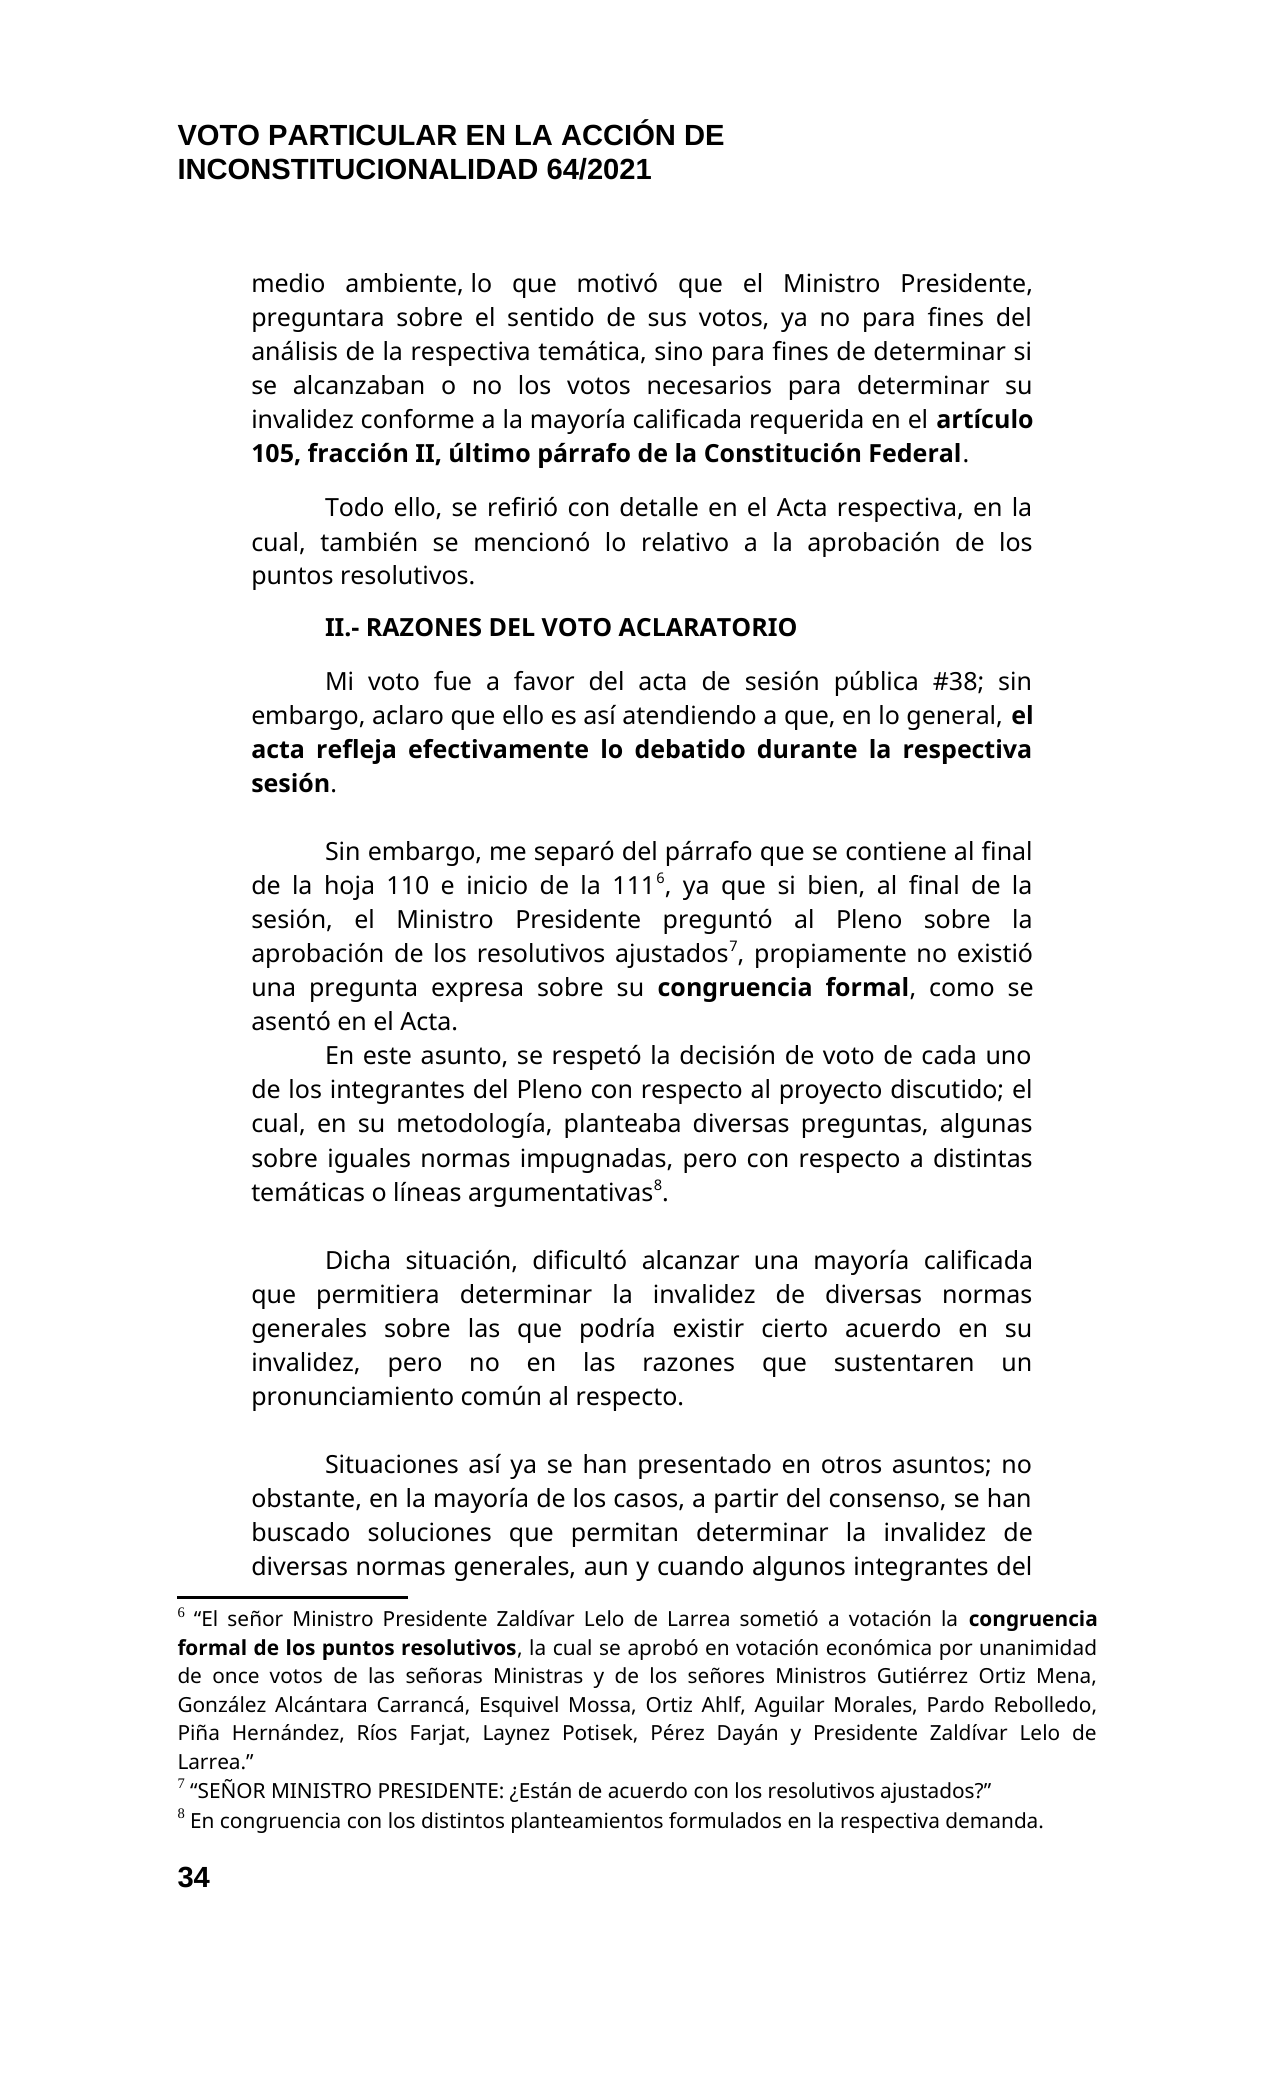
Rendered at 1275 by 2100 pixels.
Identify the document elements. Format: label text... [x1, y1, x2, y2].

text Dicha situación, dificultó alcanzar una mayoría calificada que permitiera determinar la invalidez de diversas normas generales sobre las que podría existir cierto acuerdo en su invalidez, pero no en las razones que sustentaren un pronunciamiento común al respecto. [251, 1242, 1033, 1413]
text Todo ello, se refirió con detalle en el Acta respectiva, en la cual, también se mencionó lo relativo a la aprobación de los puntos resolutivos. [251, 490, 1033, 592]
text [251, 266, 1033, 470]
text Mi voto fue a favor del acta de sesión pública #38; sin embargo, aclaro que ello es así atendiendo a que, en lo general, el acta refleja efectivamente lo debatido durante la respectiva sesión. [251, 663, 1033, 799]
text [251, 1447, 1033, 1583]
text II.- RAZONES DEL VOTO ACLARATORIO [251, 609, 1033, 643]
text Sin embargo, me separó del párrafo que se contiene al final de la hoja 110 e inicio de la 111, ya que si bien, al final de la sesión, el Ministro Presidente preguntó al Pleno sobre la aprobación de los resolutivos ajustados, propiamente no existió una pregunta expresa sobre su congruencia formal, como se asentó en el Acta. [251, 834, 1033, 1038]
text En este asunto, se respetó la decisión de voto de cada uno de los integrantes del Pleno con respecto al proyecto discutido; el cual, en su metodología, planteaba diversas preguntas, algunas sobre iguales normas impugnadas, pero con respecto a distintas temáticas o líneas argumentativas. [251, 1038, 1033, 1208]
